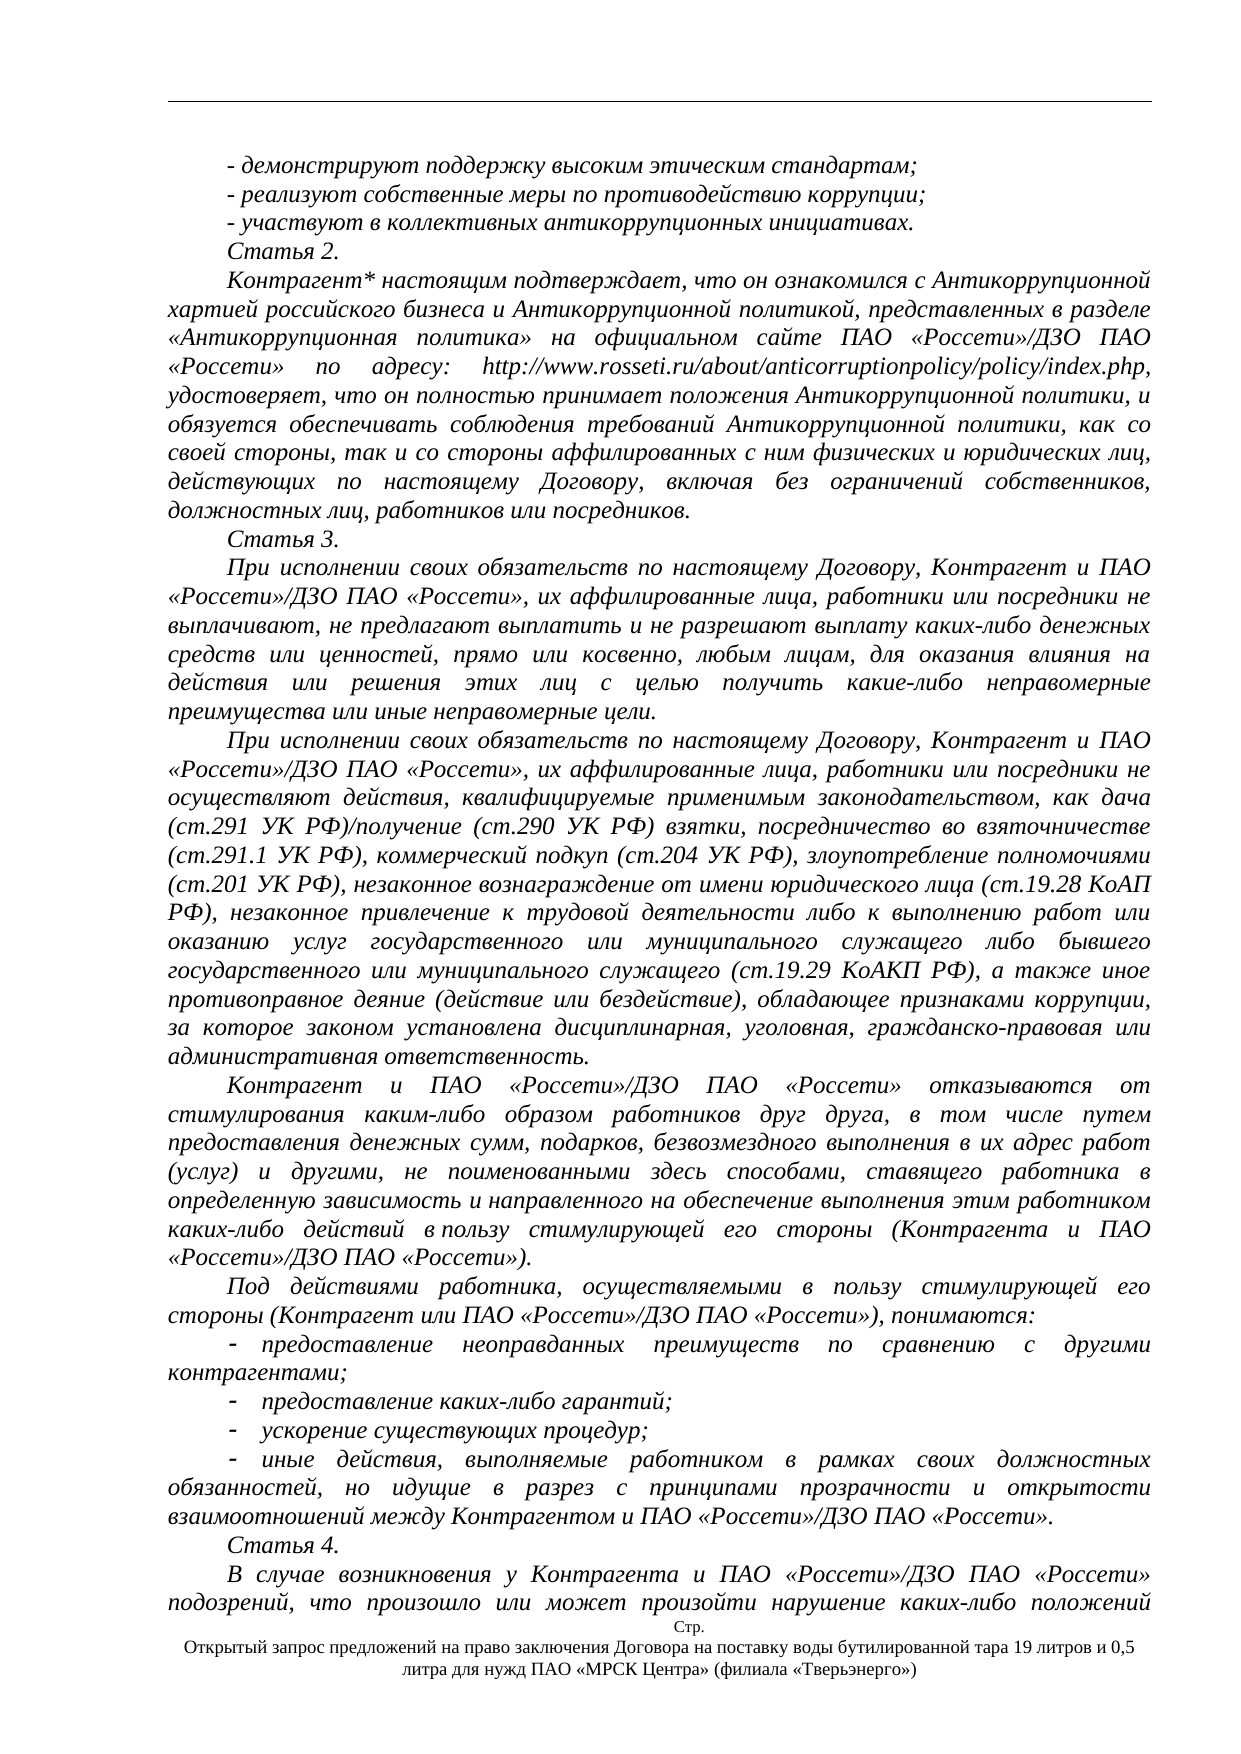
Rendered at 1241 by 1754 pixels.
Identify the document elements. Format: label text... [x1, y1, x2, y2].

text При исполнении своих обязательств по настоящему Договору, Контрагент и ПАО «Россети»/ДЗО ПАО «Россети», их аффилированные лица, работники или посредники не осуществляют действия, квалифицируемые применимым законодательством, как дача (ст.291 УК РФ)/получение (ст.290 УК РФ) взятки, посредничество во взяточничестве (ст.291.1 УК РФ), коммерческий подкуп (ст.204 УК РФ), злоупотребление полномочиями (ст.201 УК РФ), незаконное вознаграждение от имени юридического лица (ст.19.28 КоАП РФ), незаконное привлечение к трудовой деятельности либо к выполнению работ или оказанию услуг государственного или муниципального служащего либо бывшего государственного или муниципального служащего (ст.19.29 КоАКП РФ), а также иное противоправное деяние (действие или бездействие), обладающее признаками коррупции, за которое законом установлена дисциплинарная, уголовная, гражданско-правовая или административная ответственность. [168, 725, 1152, 1070]
list иные действия, выполняемые работником в рамках своих должностных обязанностей, но идущие в разрез с принципами прозрачности и открытости взаимоотношений между Контрагентом и ПАО «Россети»/ДЗО ПАО «Россети». [168, 1444, 1152, 1530]
text - реализуют собственные меры по противодействию коррупции; [168, 179, 1152, 207]
text Контрагент и ПАО «Россети»/ДЗО ПАО «Россети» отказываются от стимулирования каким-либо образом работников друг друга, в том числе путем предоставления денежных сумм, подарков, безвозмездного выполнения в их адрес работ (услуг) и другими, не поименованными здесь способами, ставящего работника в определенную зависимость и направленного на обеспечение выполнения этим работником каких-либо действий в пользу стимулирующей его стороны (Контрагента и ПАО «Россети»/ДЗО ПАО «Россети»). [168, 1070, 1152, 1271]
text - демонстрируют поддержку высоким этическим стандартам; [168, 150, 1152, 179]
list предоставление каких-либо гарантий; [168, 1386, 1152, 1415]
list предоставление неоправданных преимуществ по сравнению с другими контрагентами; [168, 1329, 1152, 1386]
text - участвуют в коллективных антикоррупционных инициативах. [168, 207, 1152, 236]
text Статья 4. [168, 1530, 1152, 1559]
text Контрагент* настоящим подтверждает, что он ознакомился с Антикоррупционной хартией российского бизнеса и Антикоррупционной политикой, представленных в разделе «Антикоррупционная политика» на официальном сайте ПАО «Россети»/ДЗО ПАО «Россети» по адресу: http://www.rosseti.ru/about/anticorruptionpolicy/policy/index.php, удостоверяет, что он полностью принимает положения Антикоррупционной политики, и обязуется обеспечивать соблюдения требований Антикоррупционной политики, как со своей стороны, так и со стороны аффилированных с ним физических и юридических лиц, действующих по настоящему Договору, включая без ограничений собственников, должностных лиц, работников или посредников. [168, 265, 1152, 524]
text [168, 1559, 1152, 1616]
list ускорение существующих процедур; [168, 1415, 1152, 1444]
text Статья 2. [168, 236, 1152, 265]
text Под действиями работника, осуществляемыми в пользу стимулирующей его стороны (Контрагент или ПАО «Россети»/ДЗО ПАО «Россети»), понимаются: [168, 1271, 1152, 1329]
text При исполнении своих обязательств по настоящему Договору, Контрагент и ПАО «Россети»/ДЗО ПАО «Россети», их аффилированные лица, работники или посредники не выплачивают, не предлагают выплатить и не разрешают выплату каких-либо денежных средств или ценностей, прямо или косвенно, любым лицам, для оказания влияния на действия или решения этих лиц с целью получить какие-либо неправомерные преимущества или иные неправомерные цели. [168, 552, 1152, 725]
text Статья 3. [168, 524, 1152, 552]
